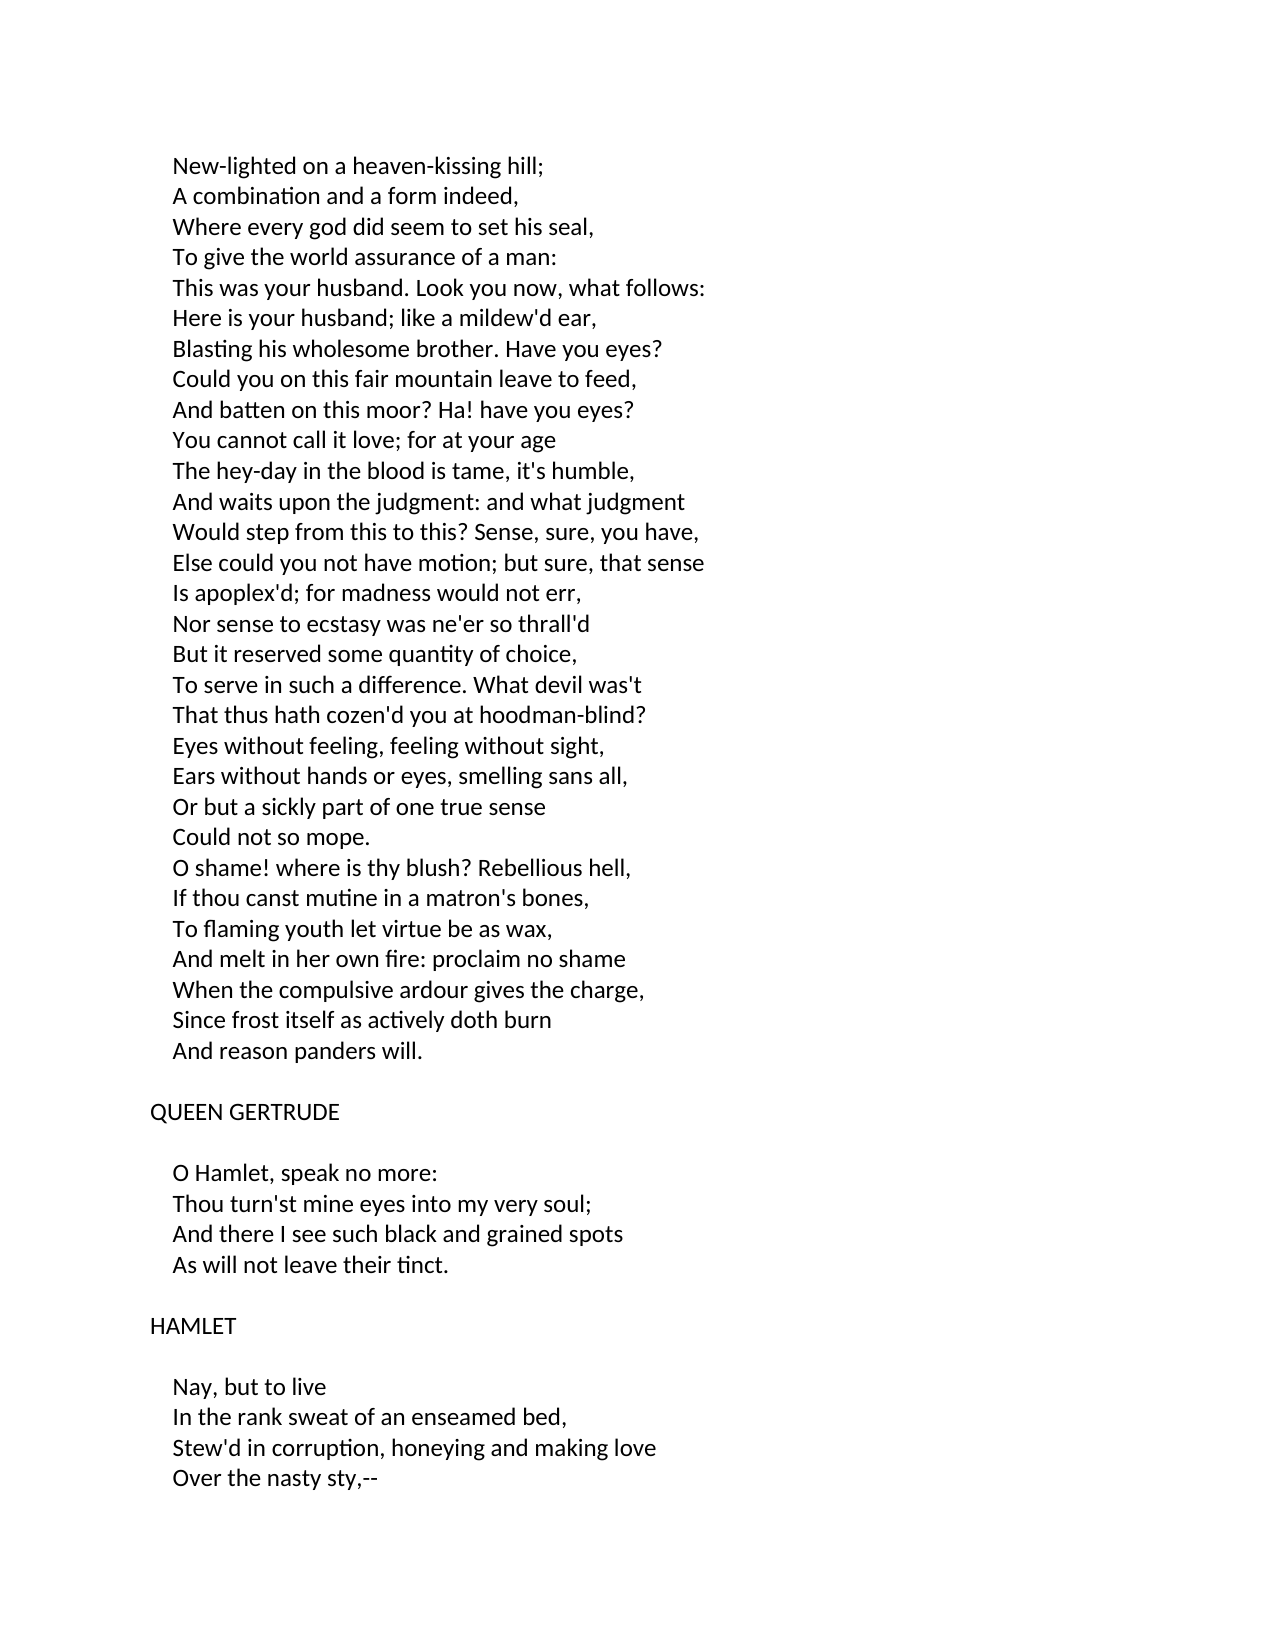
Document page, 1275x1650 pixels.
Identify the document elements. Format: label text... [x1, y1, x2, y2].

text Thou turn'st mine eyes into my very soul; [150, 1188, 1125, 1218]
text Here is your husband; like a mildew'd ear, [150, 303, 1125, 333]
text Since frost itself as actively doth burn [150, 1004, 1125, 1035]
text To flaming youth let virtue be as wax, [150, 913, 1125, 943]
text Stew'd in corruption, honeying and making love [150, 1432, 1125, 1462]
text Ears without hands or eyes, smelling sans all, [150, 760, 1125, 791]
text And there I see such black and grained spots [150, 1218, 1125, 1249]
text QUEEN GERTRUDE [150, 1096, 1125, 1127]
text This was your husband. Look you now, what follows: [150, 272, 1125, 303]
text To serve in such a difference. What devil was't [150, 669, 1125, 699]
text And batten on this moor? Ha! have you eyes? [150, 394, 1125, 425]
text New-lighted on a heaven-kissing hill; [150, 150, 1125, 181]
text HAMLET [150, 1310, 1125, 1340]
text Where every god did seem to set his seal, [150, 211, 1125, 242]
text Could you on this fair mountain leave to feed, [150, 364, 1125, 394]
text O shame! where is thy blush? Rebellious hell, [150, 852, 1125, 882]
text And waits upon the judgment: and what judgment [150, 486, 1125, 516]
text When the compulsive ardour gives the charge, [150, 974, 1125, 1004]
text Nay, but to live [150, 1371, 1125, 1401]
text And reason panders will. [150, 1035, 1125, 1066]
text As will not leave their tinct. [150, 1249, 1125, 1279]
text Would step from this to this? Sense, sure, you have, [150, 516, 1125, 547]
text Is apoplex'd; for madness would not err, [150, 577, 1125, 608]
text You cannot call it love; for at your age [150, 425, 1125, 455]
text The hey-day in the blood is tame, it's humble, [150, 455, 1125, 486]
text A combination and a form indeed, [150, 181, 1125, 211]
text O Hamlet, speak no more: [150, 1157, 1125, 1188]
text But it reserved some quantity of choice, [150, 638, 1125, 669]
text Else could you not have motion; but sure, that sense [150, 547, 1125, 577]
text Blasting his wholesome brother. Have you eyes? [150, 333, 1125, 364]
text To give the world assurance of a man: [150, 242, 1125, 272]
text Over the nasty sty,-- [150, 1462, 1125, 1493]
text Or but a sickly part of one true sense [150, 791, 1125, 821]
text And melt in her own fire: proclaim no shame [150, 943, 1125, 974]
text Eyes without feeling, feeling without sight, [150, 730, 1125, 760]
text Could not so mope. [150, 821, 1125, 852]
text If thou canst mutine in a matron's bones, [150, 882, 1125, 913]
text In the rank sweat of an enseamed bed, [150, 1401, 1125, 1432]
text That thus hath cozen'd you at hoodman-blind? [150, 699, 1125, 730]
text Nor sense to ecstasy was ne'er so thrall'd [150, 608, 1125, 638]
